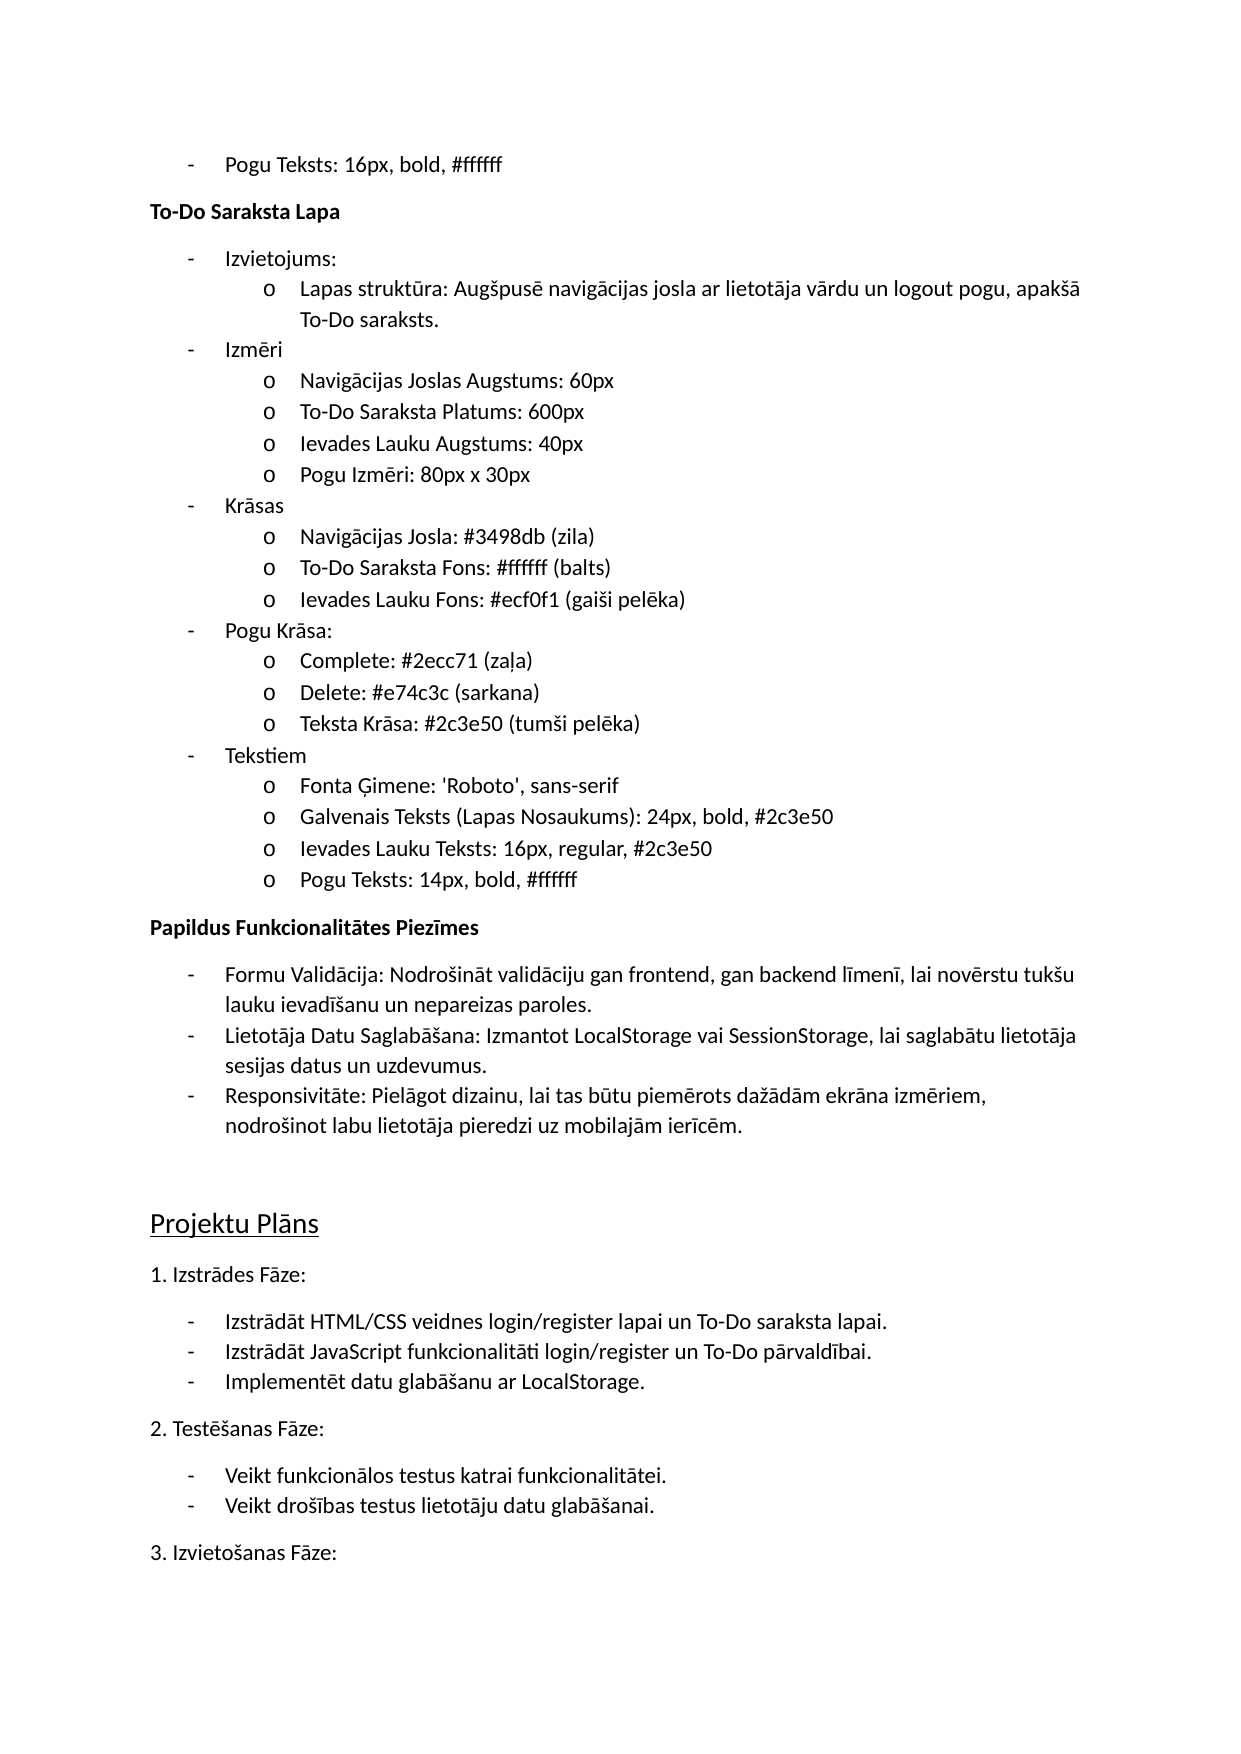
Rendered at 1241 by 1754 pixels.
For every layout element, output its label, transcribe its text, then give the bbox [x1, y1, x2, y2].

list Ievades Lauku Augstums: 40px [262, 429, 1090, 458]
list Implementēt datu glabāšanu ar LocalStorage. [187, 1367, 1090, 1396]
list Pogu Izmēri: 80px x 30px [262, 460, 1090, 489]
list Izvietojums: [187, 244, 1090, 272]
list Teksta Krāsa: #2c3e50 (tumši pelēka) [262, 709, 1090, 738]
text 2. Testēšanas Fāze: [150, 1414, 1090, 1442]
text To-Do Saraksta Lapa [150, 197, 1090, 225]
list Pogu Teksts: 14px, bold, #ffffff [262, 865, 1090, 894]
list Lapas struktūra: Augšpusē navigācijas josla ar lietotāja vārdu un logout pogu, apakšā To-Do saraksts. [262, 274, 1090, 333]
text Projektu Plāns [150, 1205, 1090, 1241]
list Pogu Krāsa: [187, 616, 1090, 644]
list Ievades Lauku Fons: #ecf0f1 (gaiši pelēka) [262, 585, 1090, 614]
text Papildus Funkcionalitātes Piezīmes [150, 913, 1090, 941]
list Fonta Ģimene: 'Roboto', sans-serif [262, 771, 1090, 800]
list Galvenais Teksts (Lapas Nosaukums): 24px, bold, #2c3e50 [262, 802, 1090, 832]
list Complete: #2ecc71 (zaļa) [262, 646, 1090, 676]
list Veikt drošības testus lietotāju datu glabāšanai. [187, 1491, 1090, 1519]
list Lietotāja Datu Saglabāšana: Izmantot LocalStorage vai SessionStorage, lai saglabātu lietotāja sesijas datus un uzdevumus. [187, 1021, 1090, 1079]
list Izmēri [187, 336, 1090, 363]
list Tekstiem [187, 741, 1090, 769]
list Delete: #e74c3c (sarkana) [262, 678, 1090, 707]
list Responsivitāte: Pielāgot dizainu, lai tas būtu piemērots dažādām ekrāna izmēriem, nodrošinot labu lietotāja pieredzi uz mobilajām ierīcēm. [187, 1081, 1090, 1139]
list Veikt funkcionālos testus katrai funkcionalitātei. [187, 1461, 1090, 1489]
list Navigācijas Joslas Augstums: 60px [262, 366, 1090, 395]
list Izstrādāt JavaScript funkcionalitāti login/register un To-Do pārvaldībai. [187, 1337, 1090, 1365]
list To-Do Saraksta Fons: #ffffff (balts) [262, 553, 1090, 582]
list To-Do Saraksta Platums: 600px [262, 397, 1090, 426]
list Izstrādāt HTML/CSS veidnes login/register lapai un To-Do saraksta lapai. [187, 1307, 1090, 1335]
list Ievades Lauku Teksts: 16px, regular, #2c3e50 [262, 834, 1090, 863]
list Krāsas [187, 492, 1090, 519]
text 1. Izstrādes Fāze: [150, 1260, 1090, 1288]
text 3. Izvietošanas Fāze: [150, 1538, 1090, 1566]
list Formu Validācija: Nodrošināt validāciju gan frontend, gan backend līmenī, lai novērstu tukšu lauku ievadīšanu un nepareizas paroles. [187, 960, 1090, 1018]
list Navigācijas Josla: #3498db (zila) [262, 522, 1090, 551]
list Pogu Teksts: 16px, bold, #ffffff [187, 150, 1090, 178]
